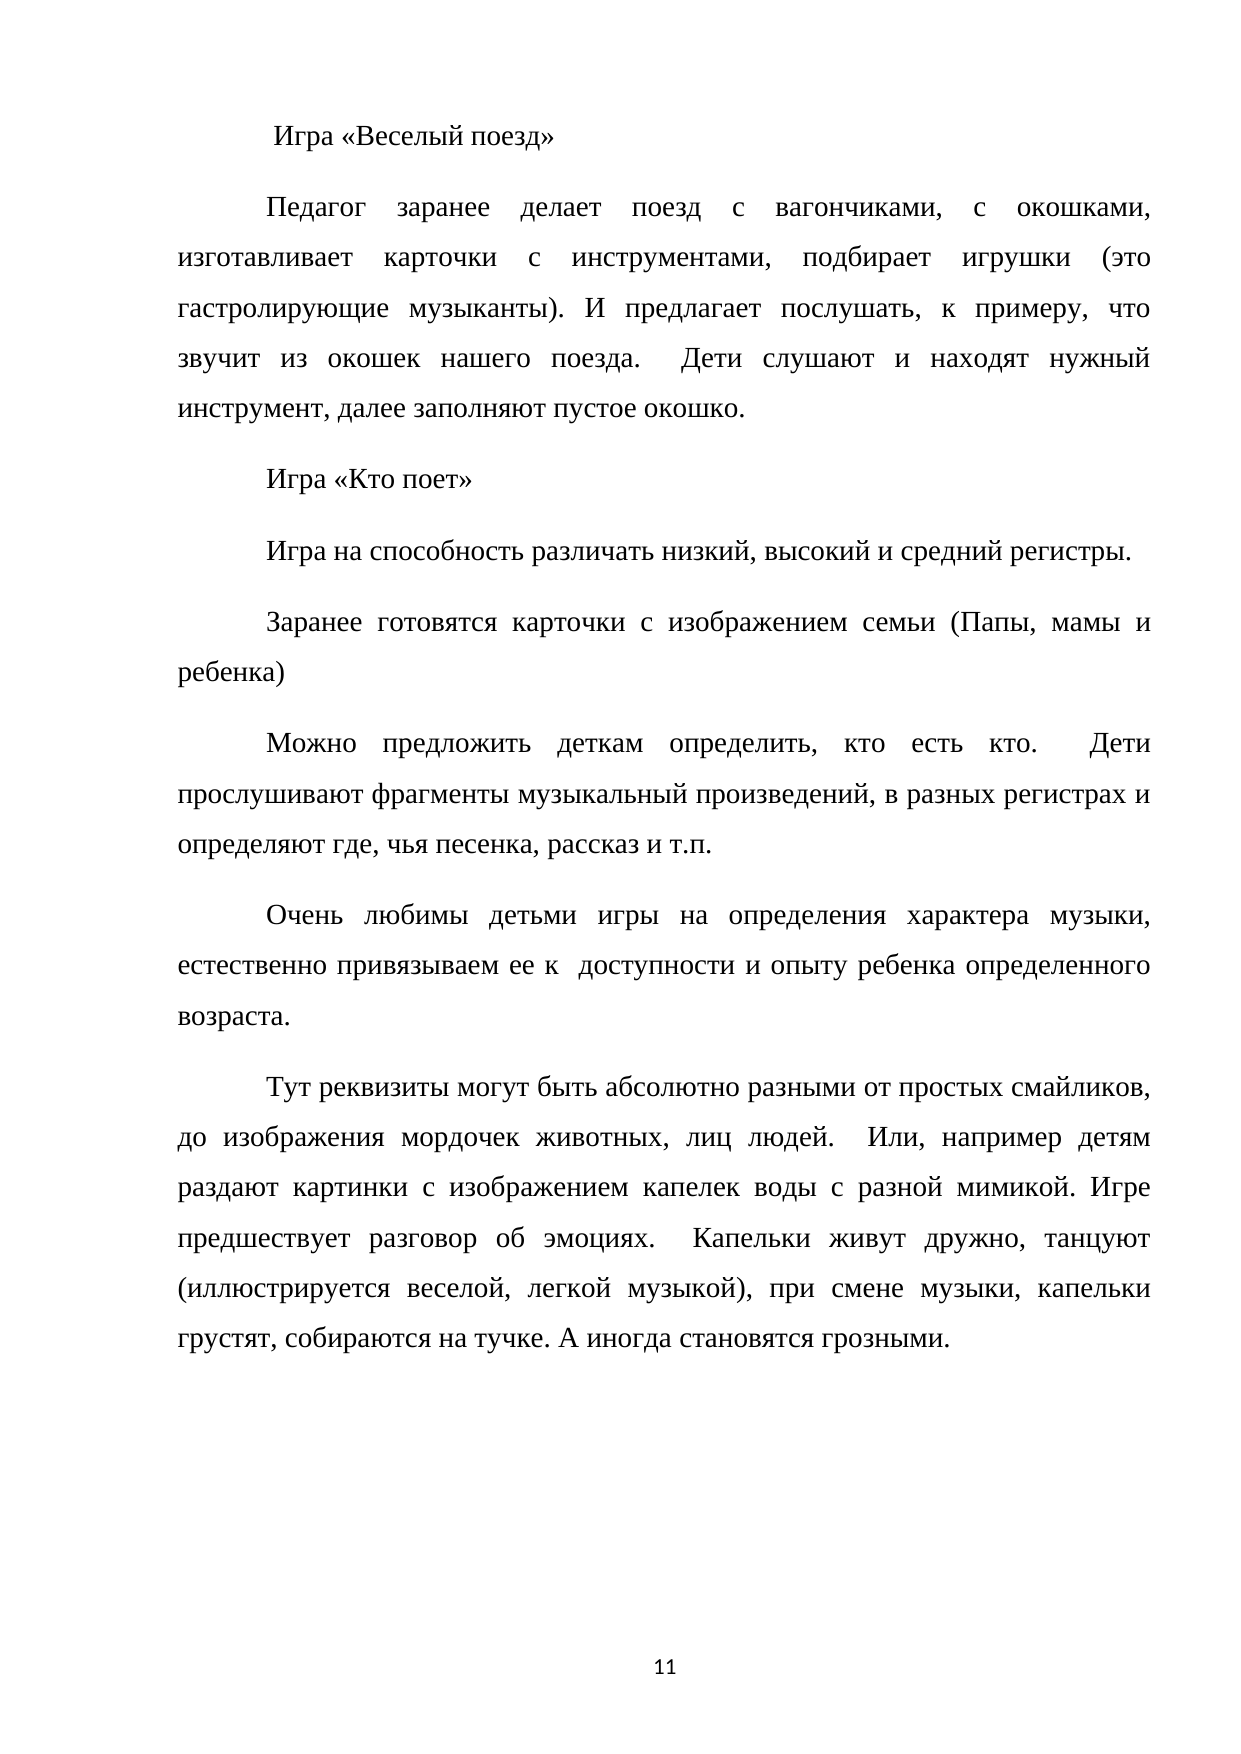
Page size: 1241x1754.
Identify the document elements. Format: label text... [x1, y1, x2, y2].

text Тут реквизиты могут быть абсолютно разными от простых смайликов, до изображения мордочек животных, лиц людей. Или, например детям раздают картинки с изображением капелек воды с разной мимикой. Игре предшествует разговор об эмоциях. Капельки живут дружно, танцуют (иллюстрируется веселой, легкой музыкой), при смене музыки, капельки грустят, собираются на тучке. А иногда становятся грозными. [177, 1069, 1152, 1354]
text Игра «Веселый поезд» [177, 118, 1152, 152]
text Можно предложить деткам определить, кто есть кто. Дети прослушивают фрагменты музыкальный произведений, в разных регистрах и определяют где, чья песенка, рассказ и т.п. [177, 725, 1152, 859]
text Игра на способность различать низкий, высокий и средний регистры. [177, 533, 1152, 566]
text Заранее готовятся карточки с изображением семьи (Папы, мамы и ребенка) [177, 604, 1152, 688]
text Игра «Кто поет» [177, 462, 1152, 495]
text Педагог заранее делает поезд с вагончиками, с окошками, изготавливает карточки с инструментами, подбирает игрушки (это гастролирующие музыканты). И предлагает послушать, к примеру, что звучит из окошек нашего поезда. Дети слушают и находят нужный инструмент, далее заполняют пустое окошко. [177, 189, 1152, 424]
text Очень любимы детьми игры на определения характера музыки, естественно привязываем ее к доступности и опыту ребенка определенного возраста. [177, 897, 1152, 1031]
